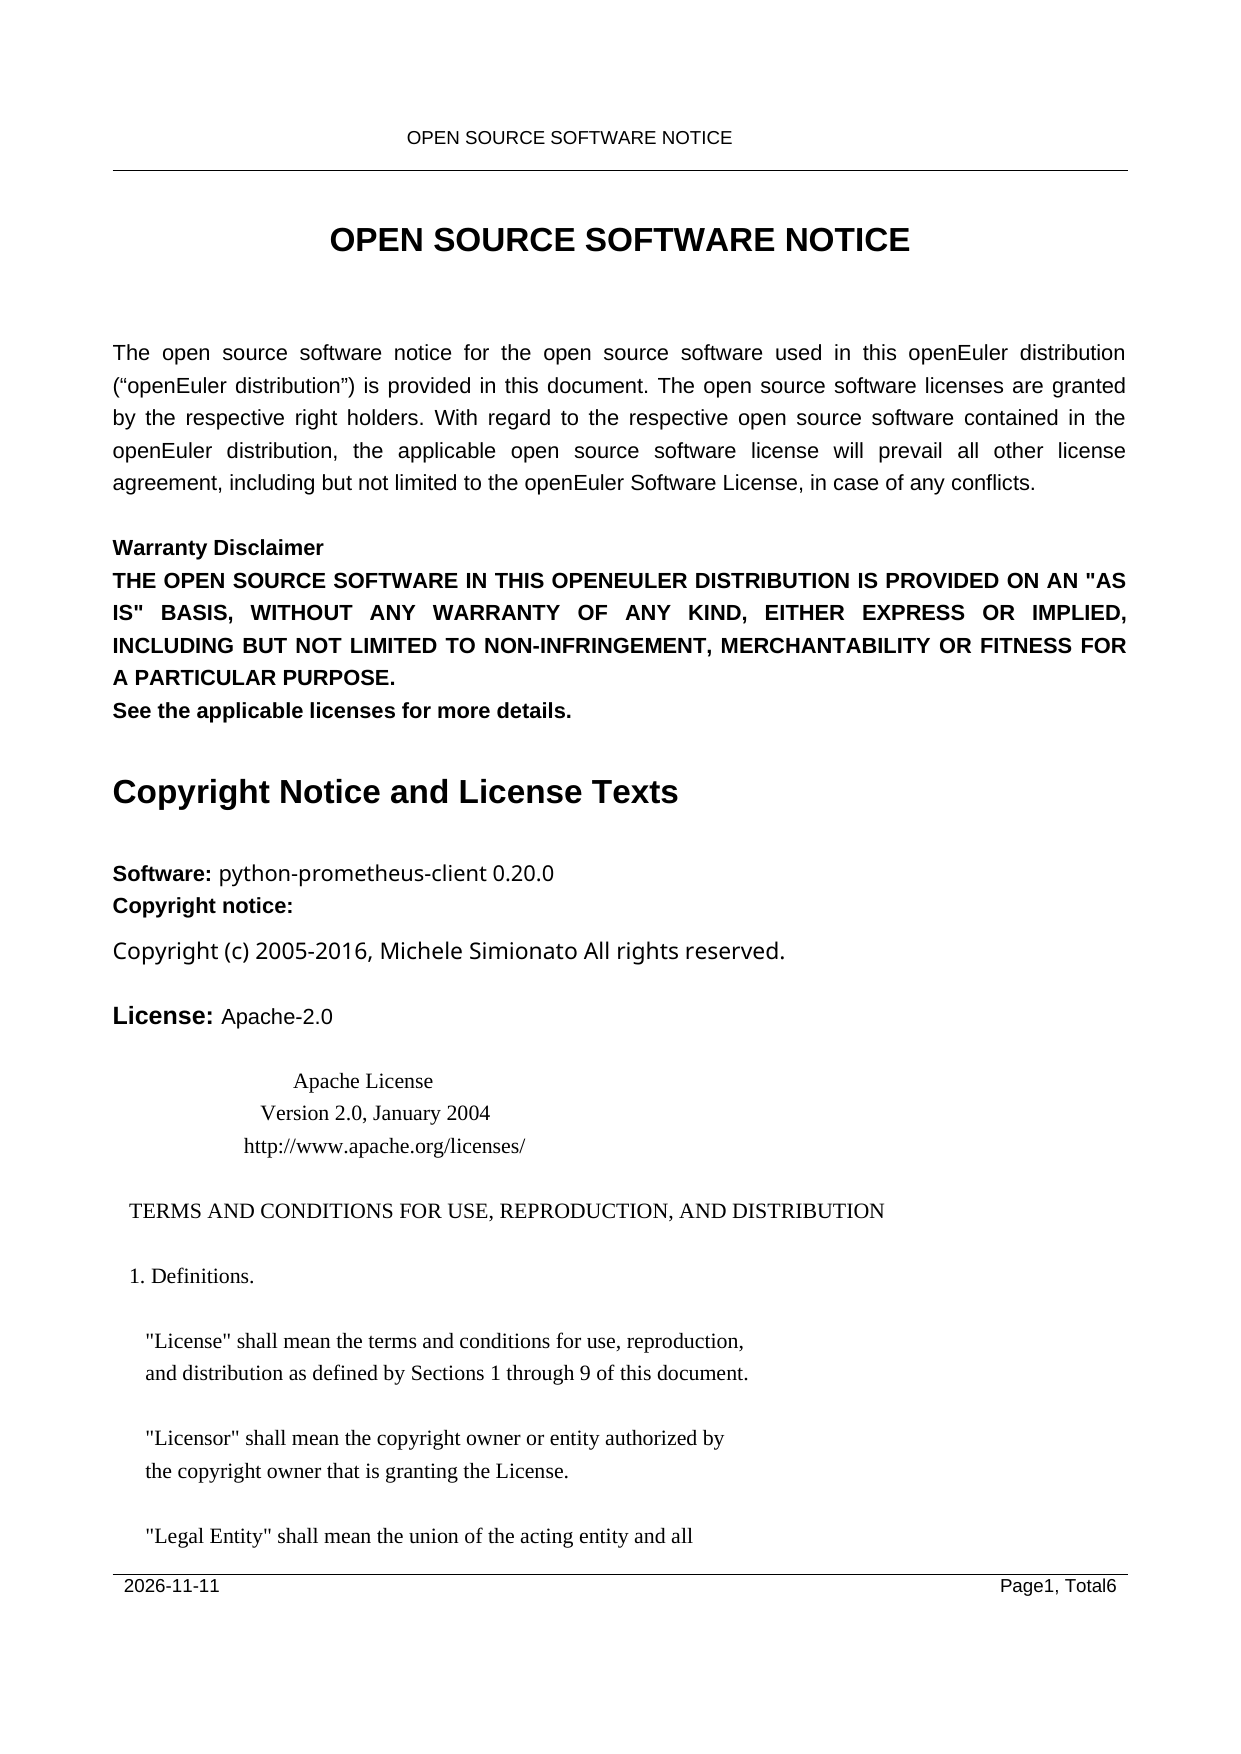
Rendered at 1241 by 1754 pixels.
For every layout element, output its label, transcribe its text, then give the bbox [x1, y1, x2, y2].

text Warranty Disclaimer [112, 531, 1128, 564]
text License: Apache-2.0 [112, 999, 1128, 1031]
text Copyright (c) 2005-2016, Michele Simionato All rights reserved. [112, 934, 1128, 999]
text OPEN SOURCE SOFTWARE NOTICE [112, 206, 1128, 271]
text Copyright Notice and License Texts [112, 759, 1128, 824]
text Copyright notice: [112, 889, 1128, 921]
text The open source software notice for the open source software used in this openEuler distribution (“openEuler distribution”) is provided in this document. The open source software licenses are granted by the respective right holders. With regard to the respective open source software contained in the openEuler distribution, the applicable open source software license will prevail all other license agreement, including but not limited to the openEuler Software License, in case of any conflicts. [112, 336, 1128, 499]
text THE OPEN SOURCE SOFTWARE IN THIS OPENEULER DISTRIBUTION IS PROVIDED ON AN "AS IS" BASIS, WITHOUT ANY WARRANTY OF ANY KIND, EITHER EXPRESS OR IMPLIED, INCLUDING BUT NOT LIMITED TO NON-INFRINGEMENT, MERCHANTABILITY OR FITNESS FOR A PARTICULAR PURPOSE. See the applicable licenses for more details. [112, 564, 1128, 726]
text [112, 1031, 1128, 1551]
title Software: python-prometheus-client 0.20.0 [112, 856, 1128, 889]
